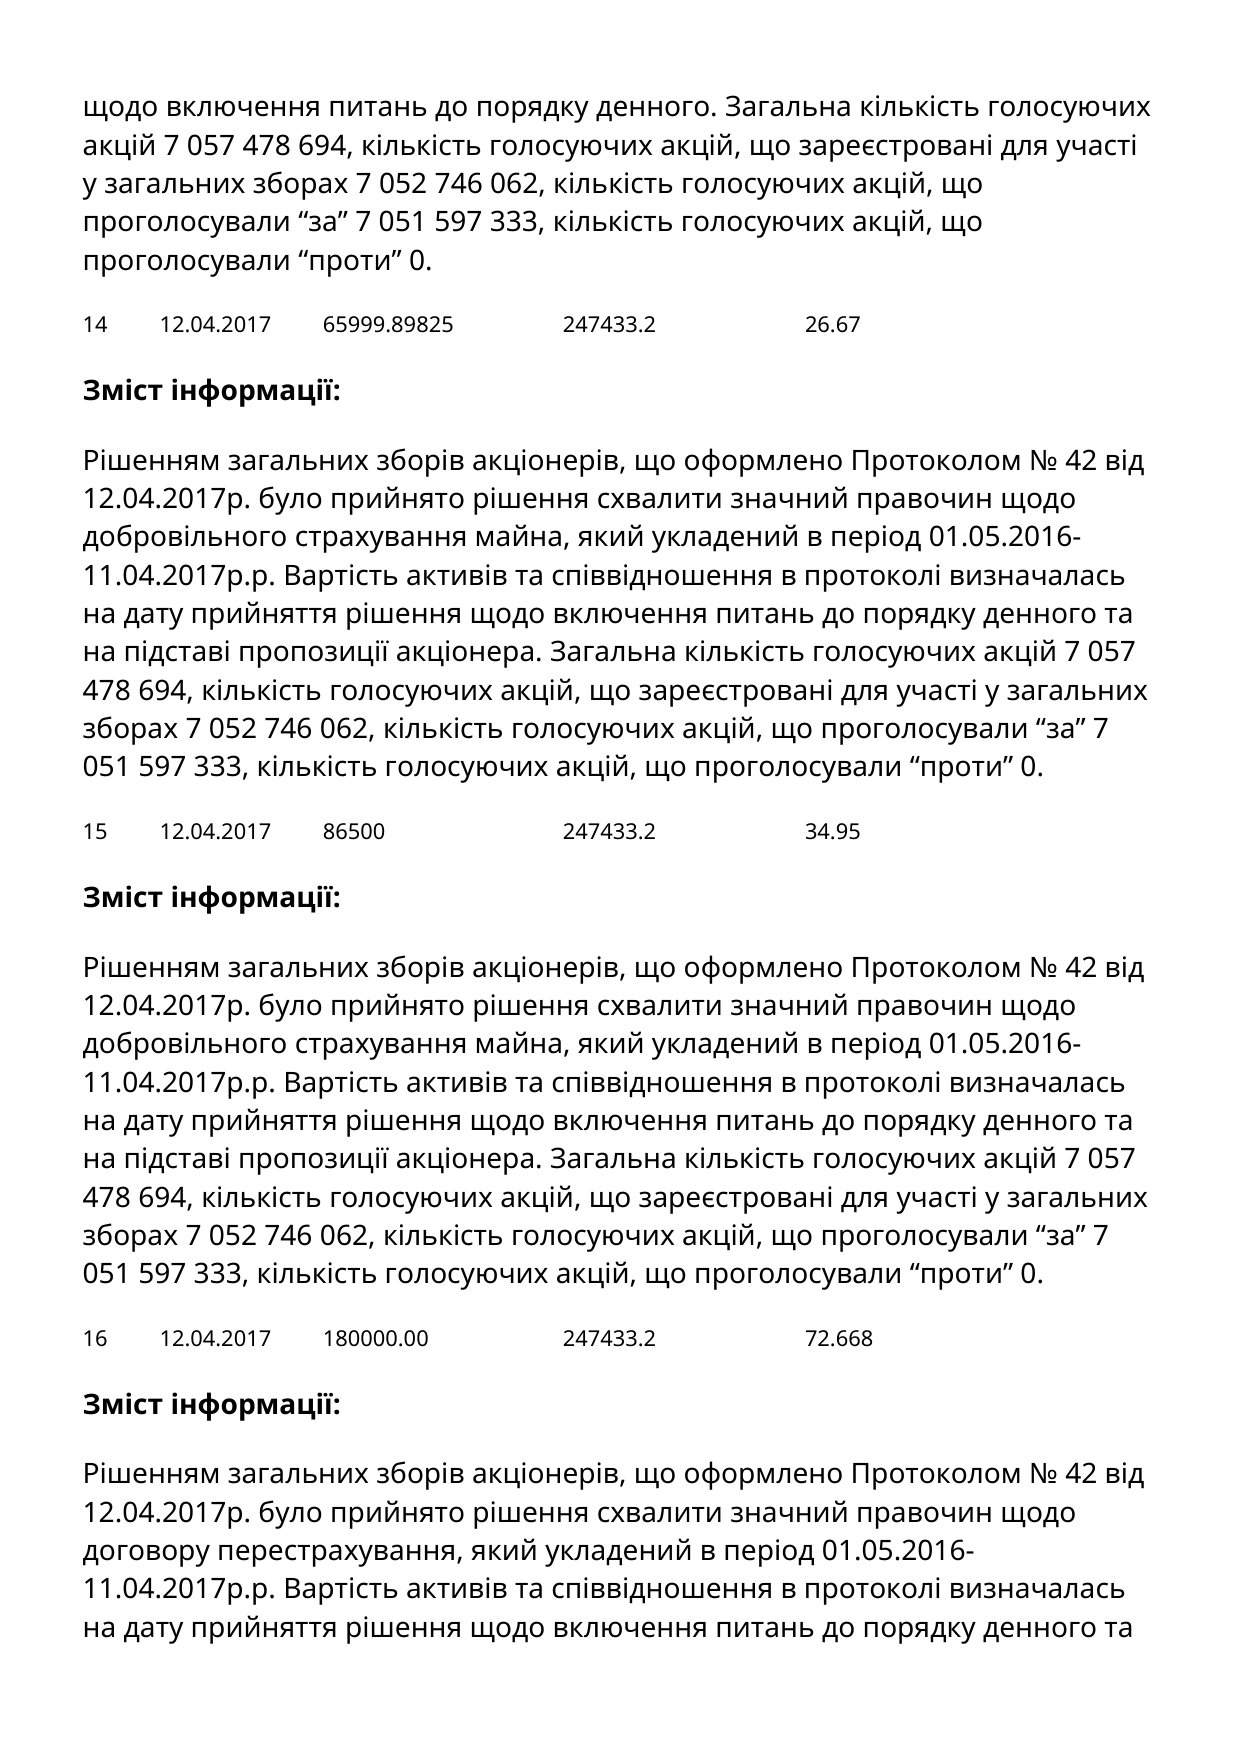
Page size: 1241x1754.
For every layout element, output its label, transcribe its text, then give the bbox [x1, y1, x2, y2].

table_cell 34.95 [781, 801, 1181, 862]
table_cell 65999.89825 [299, 294, 539, 355]
table_cell Зміст інформації: [59, 1369, 1181, 1438]
table_cell Зміст інформації: [59, 862, 1181, 931]
table_cell 247433.2 [539, 294, 781, 355]
table_cell 72.668 [781, 1308, 1181, 1368]
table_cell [59, 1438, 1181, 1661]
table_cell 14 [59, 294, 136, 355]
table_cell 247433.2 [539, 1308, 781, 1368]
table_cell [59, 71, 1181, 294]
table_cell 15 [59, 801, 136, 862]
table_cell Рiшенням загальних зборiв акцiонерiв, що оформлено Протоколом № 42 вiд 12.04.2017р. було прийнято рiшення схвалити значний правочин щодо добровiльного страхування майна, який укладений в перiод 01.05.2016-11.04.2017р.р. Вартiсть активiв та спiввiдношення в протоколi визначалась на дату прийняття рiшення щодо включення питань до порядку денного та на пiдставi пропозицiї акцiонера. Загальна кiлькiсть голосуючих акцiй 7 057 478 694, кiлькiсть голосуючих акцiй, що зареєстрованi для участi у загальних зборах 7 052 746 062, кiлькiсть голосуючих акцiй, що проголосували “за” 7 051 597 333, кiлькiсть голосуючих акцiй, що проголосували “проти” 0. [59, 931, 1181, 1307]
table_cell 247433.2 [539, 801, 781, 862]
table_cell 12.04.2017 [136, 1308, 299, 1368]
table_cell Рiшенням загальних зборiв акцiонерiв, що оформлено Протоколом № 42 вiд 12.04.2017р. було прийнято рiшення схвалити значний правочин щодо добровiльного страхування майна, який укладений в перiод 01.05.2016-11.04.2017р.р. Вартiсть активiв та спiввiдношення в протоколi визначалась на дату прийняття рiшення щодо включення питань до порядку денного та на пiдставi пропозицiї акцiонера. Загальна кiлькiсть голосуючих акцiй 7 057 478 694, кiлькiсть голосуючих акцiй, що зареєстрованi для участi у загальних зборах 7 052 746 062, кiлькiсть голосуючих акцiй, що проголосували “за” 7 051 597 333, кiлькiсть голосуючих акцiй, що проголосували “проти” 0. [59, 424, 1181, 801]
table_cell 12.04.2017 [136, 801, 299, 862]
table_cell 12.04.2017 [136, 294, 299, 355]
table_cell 16 [59, 1308, 136, 1368]
table_cell 26.67 [781, 294, 1181, 355]
table_cell 86500 [299, 801, 539, 862]
table_cell 180000.00 [299, 1308, 539, 1368]
table_cell Зміст інформації: [59, 355, 1181, 424]
